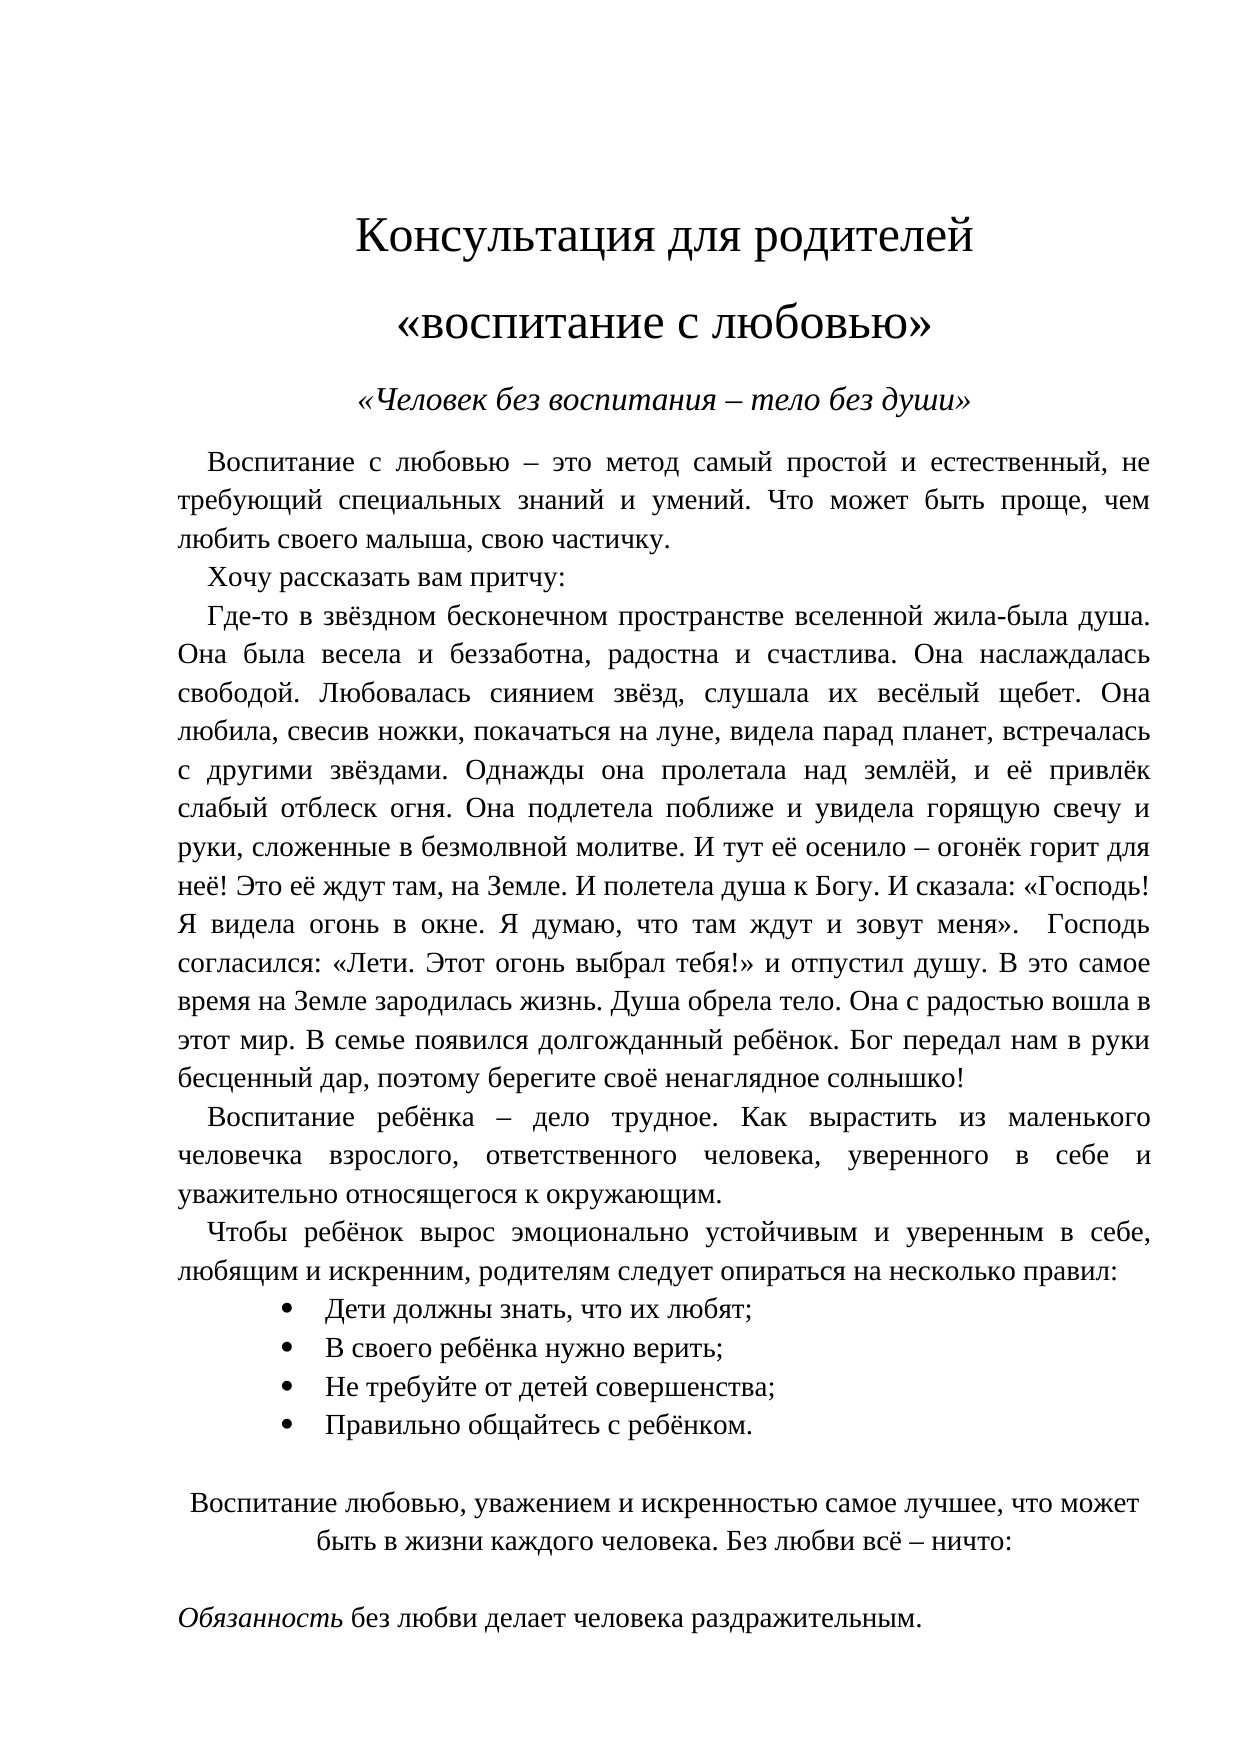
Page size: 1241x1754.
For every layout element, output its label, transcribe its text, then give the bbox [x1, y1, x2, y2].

text Чтобы ребёнок вырос эмоционально устойчивым и уверенным в себе, любящим и искренним, родителям следует опираться на несколько правил: [177, 1214, 1152, 1287]
text Воспитание с любовью – это метод самый простой и естественный, не требующий специальных знаний и умений. Что может быть проще, чем любить своего малыша, свою частичку. [177, 444, 1152, 554]
text Воспитание любовью, уважением и искренностью самое лучшее, что может быть в жизни каждого человека. Без любви всё – ничто: [177, 1485, 1152, 1557]
text Где-то в звёздном бесконечном пространстве вселенной жила-была душа. Она была весела и беззаботна, радостна и счастлива. Она наслаждалась свободой. Любовалась сиянием звёзд, слушала их весёлый щебет. Она любила, свесив ножки, покачаться на луне, видела парад планет, встречалась с другими звёздами. Однажды она пролетала над землёй, и её привлёк слабый отблеск огня. Она подлетела поближе и увидела горящую свечу и руки, сложенные в безмолвной молитве. И тут её осенило – огонёк горит для неё! Это её ждут там, на Земле. И полетела душа к Богу. И сказала: «Господь! Я видела огонь в окне. Я думаю, что там ждут и зовут меня». Господь согласился: «Лети. Этот огонь выбрал тебя!» и отпустил душу. В это самое время на Земле зародилась жизнь. Душа обрела тело. Она с радостью вошла в этот мир. В семье появился долгожданный ребёнок. Бог передал нам в руки бесценный дар, поэтому берегите своё ненаглядное солнышко! [177, 598, 1152, 1094]
text Обязанность без любви делает человека раздражительным. [177, 1600, 1152, 1634]
list В своего ребёнка нужно верить; [252, 1330, 1152, 1364]
list Правильно общайтесь с ребёнком. [252, 1407, 1152, 1441]
text Хочу рассказать вам притчу: [177, 559, 1152, 593]
text «воспитание с любовью» [177, 292, 1152, 349]
list Дети должны знать, что их любят; [252, 1292, 1152, 1325]
text Воспитание ребёнка – дело трудное. Как вырастить из маленького человечка взрослого, ответственного человека, уверенного в себе и уважительно относящегося к окружающим. [177, 1099, 1152, 1209]
text Консультация для родителей [177, 205, 1152, 262]
list Не требуйте от детей совершенства; [252, 1369, 1152, 1402]
text «Человек без воспитания – тело без души» [177, 379, 1152, 417]
